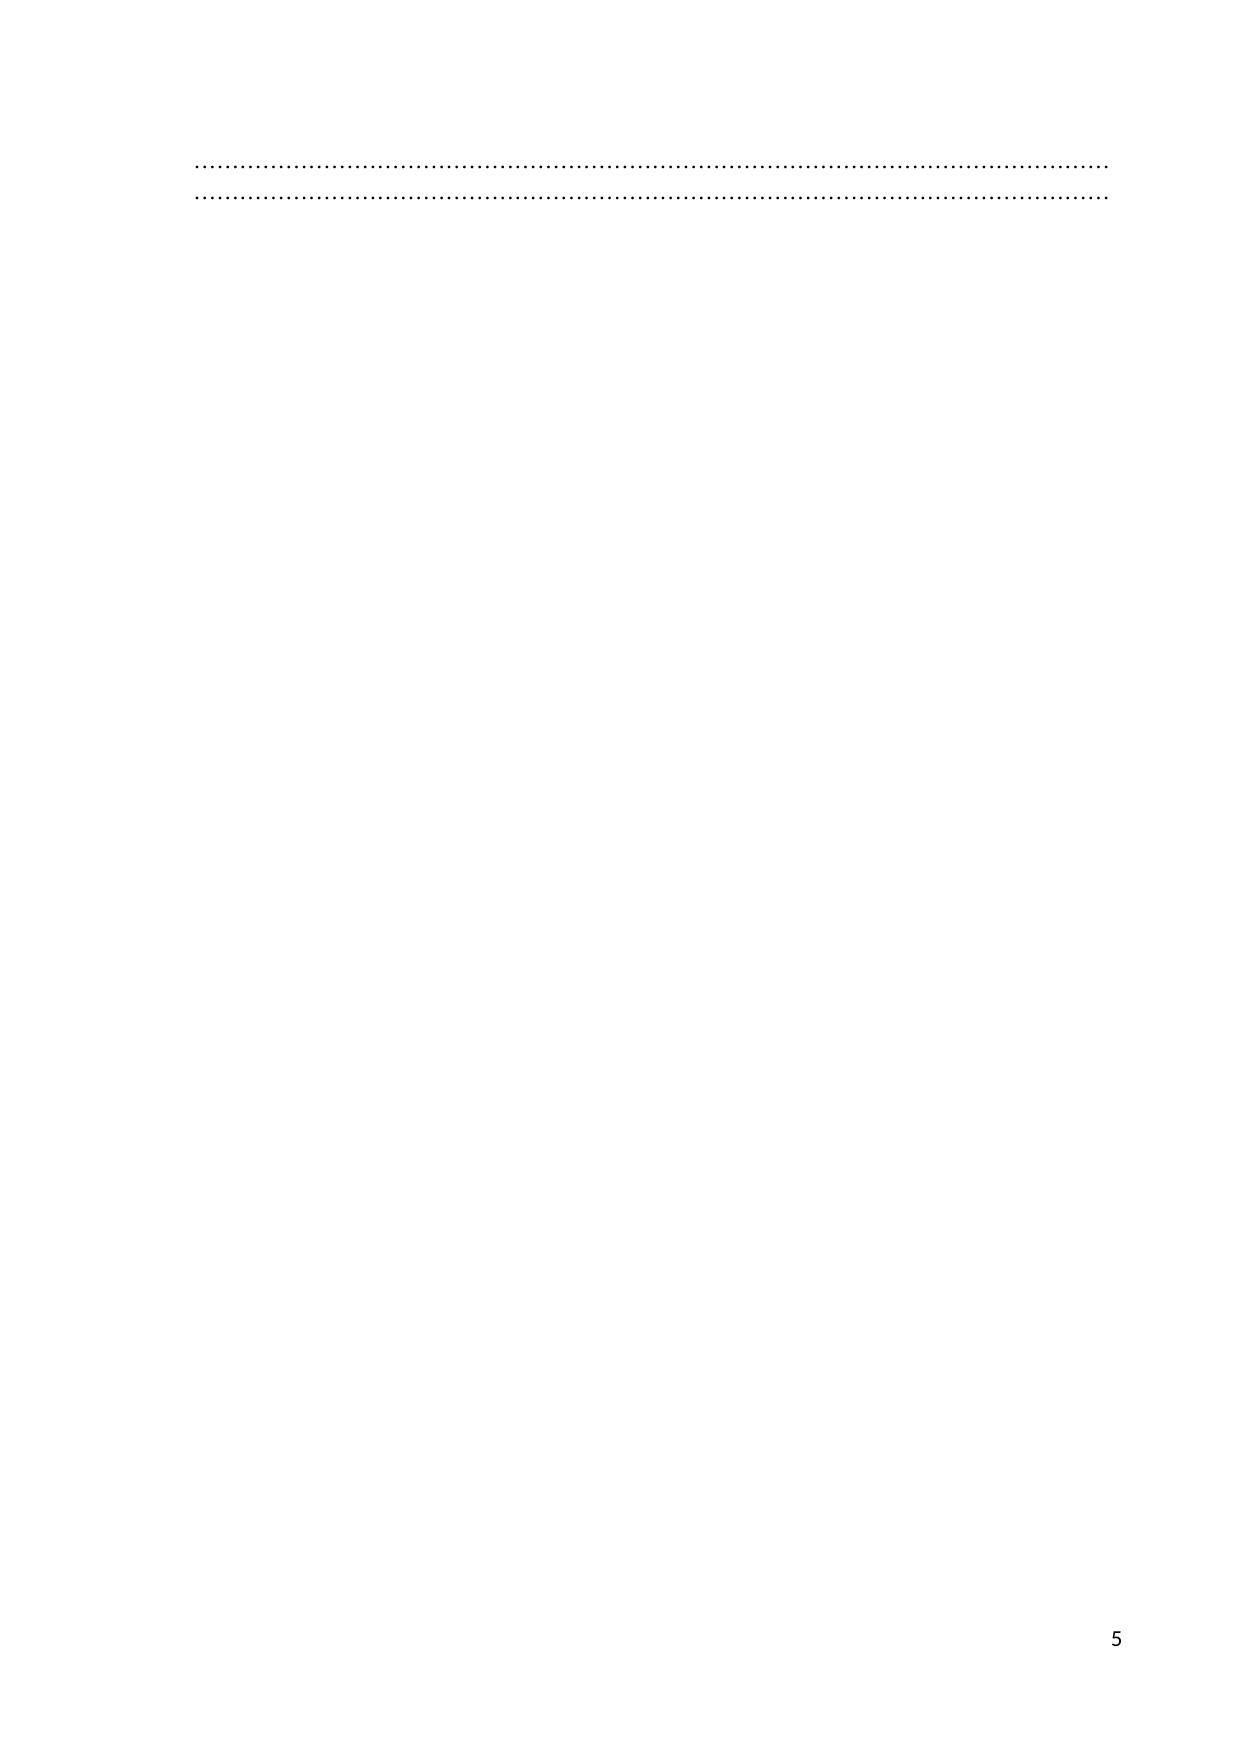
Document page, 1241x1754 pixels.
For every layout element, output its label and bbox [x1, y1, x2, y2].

list [193, 148, 1122, 204]
